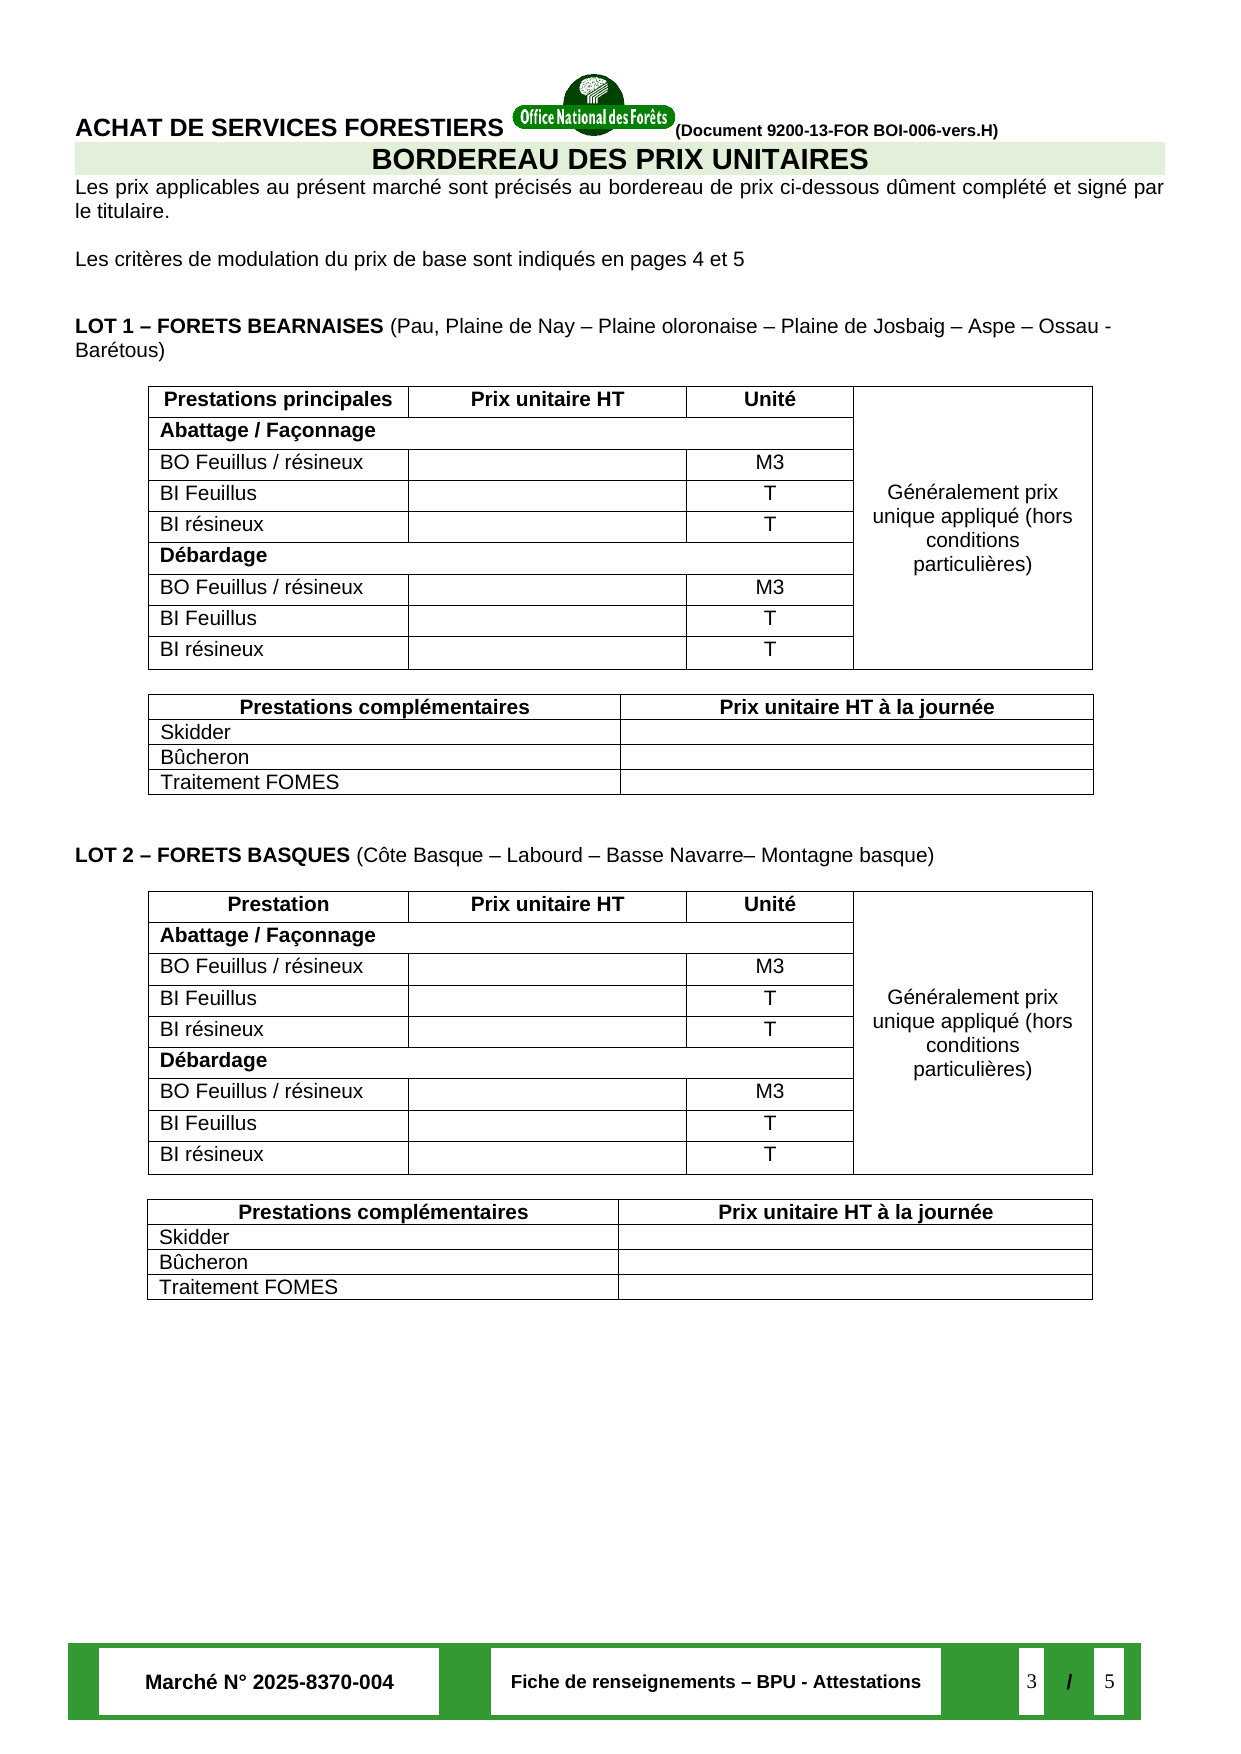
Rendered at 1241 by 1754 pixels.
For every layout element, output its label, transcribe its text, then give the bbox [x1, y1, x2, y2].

table_header Prestations principales [149, 387, 408, 417]
table_cell Bûcheron [149, 745, 620, 769]
table_cell M3 [687, 450, 853, 480]
table_cell Abattage / Façonnage [149, 923, 853, 953]
subtitle BORDEREAU DES PRIX UNITAIRES [75, 142, 1165, 175]
text LOT 2 – FORETS BASQUES (Côte Basque – Labourd – Basse Navarre– Montagne basque) [75, 843, 1165, 867]
table_header Prestation [149, 892, 408, 922]
table_cell BI résineux [149, 637, 408, 669]
table_cell BI Feuillus [149, 1111, 408, 1141]
table_cell [409, 1142, 686, 1173]
table_cell BI résineux [149, 1017, 408, 1047]
text Les critères de modulation du prix de base sont indiqués en pages 4 et 5 [75, 247, 1165, 271]
table_cell T [687, 1111, 853, 1141]
table_header Généralement prix unique appliqué (hors conditions particulières) [854, 892, 1092, 1173]
table_cell BI Feuillus [149, 481, 408, 511]
table_cell T [687, 481, 853, 511]
table_cell [621, 745, 1093, 769]
table_cell [409, 1111, 686, 1141]
table_cell BO Feuillus / résineux [149, 1079, 408, 1109]
table_cell Bûcheron [148, 1250, 618, 1273]
table_cell Skidder [148, 1225, 618, 1248]
table_cell Skidder [149, 720, 620, 744]
table_cell [619, 1225, 1092, 1248]
table_header Généralement prix unique appliqué (hors conditions particulières) [854, 387, 1092, 669]
table_cell [621, 770, 1093, 794]
table_cell Abattage / Façonnage [149, 418, 853, 448]
table_cell [409, 481, 686, 511]
table_cell M3 [687, 954, 853, 984]
table_cell [409, 606, 686, 636]
table_cell M3 [687, 575, 853, 605]
table_cell T [687, 1142, 853, 1173]
table_cell T [687, 606, 853, 636]
table_cell [409, 512, 686, 542]
table_cell [409, 575, 686, 605]
table_header Prix unitaire HT [409, 892, 686, 922]
table_cell Débardage [149, 1048, 853, 1078]
table_header Prestations complémentaires [149, 695, 620, 719]
table_cell [409, 1079, 686, 1109]
table_cell BI résineux [149, 512, 408, 542]
table_header Prix unitaire HT [409, 387, 686, 417]
table_header Prestations complémentaires [148, 1200, 618, 1223]
table_cell M3 [687, 1079, 853, 1109]
table_cell [409, 986, 686, 1016]
table_cell [409, 954, 686, 984]
table_cell T [687, 986, 853, 1016]
table_cell BI résineux [149, 1142, 408, 1173]
table_cell [409, 450, 686, 480]
table_cell [409, 1017, 686, 1047]
table_cell [619, 1250, 1092, 1273]
table_cell T [687, 637, 853, 669]
table_header Prix unitaire HT à la journée [619, 1200, 1092, 1223]
table_cell Débardage [149, 543, 853, 573]
table_cell BO Feuillus / résineux [149, 954, 408, 984]
table_header Unité [687, 892, 853, 922]
text Les prix applicables au présent marché sont précisés au bordereau de prix ci-dessous dûment complété et signé par le titulaire. [75, 175, 1165, 223]
table_cell [409, 637, 686, 669]
table_cell BO Feuillus / résineux [149, 575, 408, 605]
table_cell Traitement FOMES [149, 770, 620, 794]
table_header Prix unitaire HT à la journée [621, 695, 1093, 719]
table_cell T [687, 512, 853, 542]
table_cell BI Feuillus [149, 986, 408, 1016]
table_cell [619, 1275, 1092, 1298]
table_cell T [687, 1017, 853, 1047]
table_cell BI Feuillus [149, 606, 408, 636]
table_cell BO Feuillus / résineux [149, 450, 408, 480]
text LOT 1 – FORETS BEARNAISES (Pau, Plaine de Nay – Plaine oloronaise – Plaine de Josbaig – Aspe – Ossau - Barétous) [75, 314, 1165, 362]
table_cell Traitement FOMES [148, 1275, 618, 1298]
table_header Unité [687, 387, 853, 417]
table_cell [621, 720, 1093, 744]
picture [511, 73, 676, 137]
